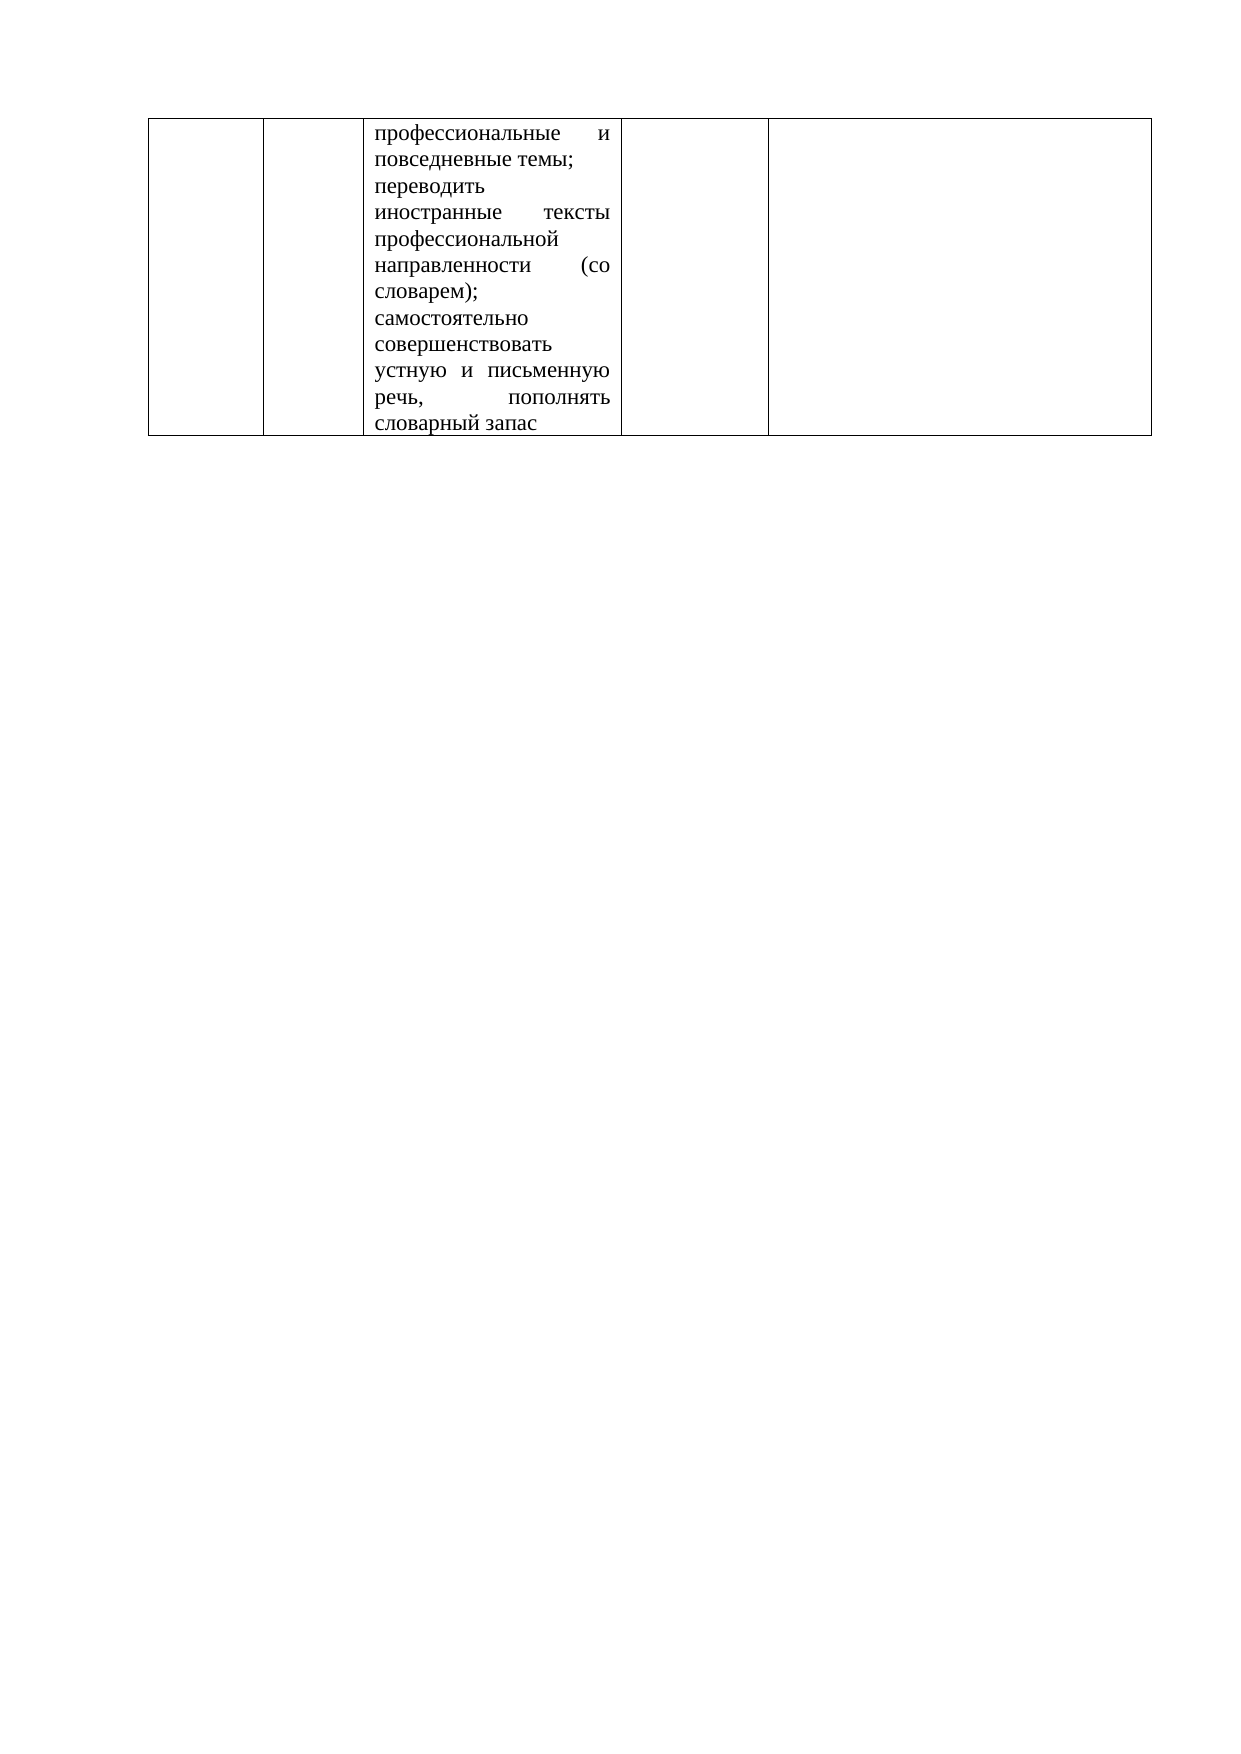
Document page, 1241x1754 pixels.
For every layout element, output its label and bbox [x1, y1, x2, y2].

table_cell [264, 119, 363, 435]
table_cell [622, 119, 768, 435]
table_cell [769, 119, 1151, 435]
table_cell [364, 119, 621, 435]
table_cell [149, 119, 263, 435]
